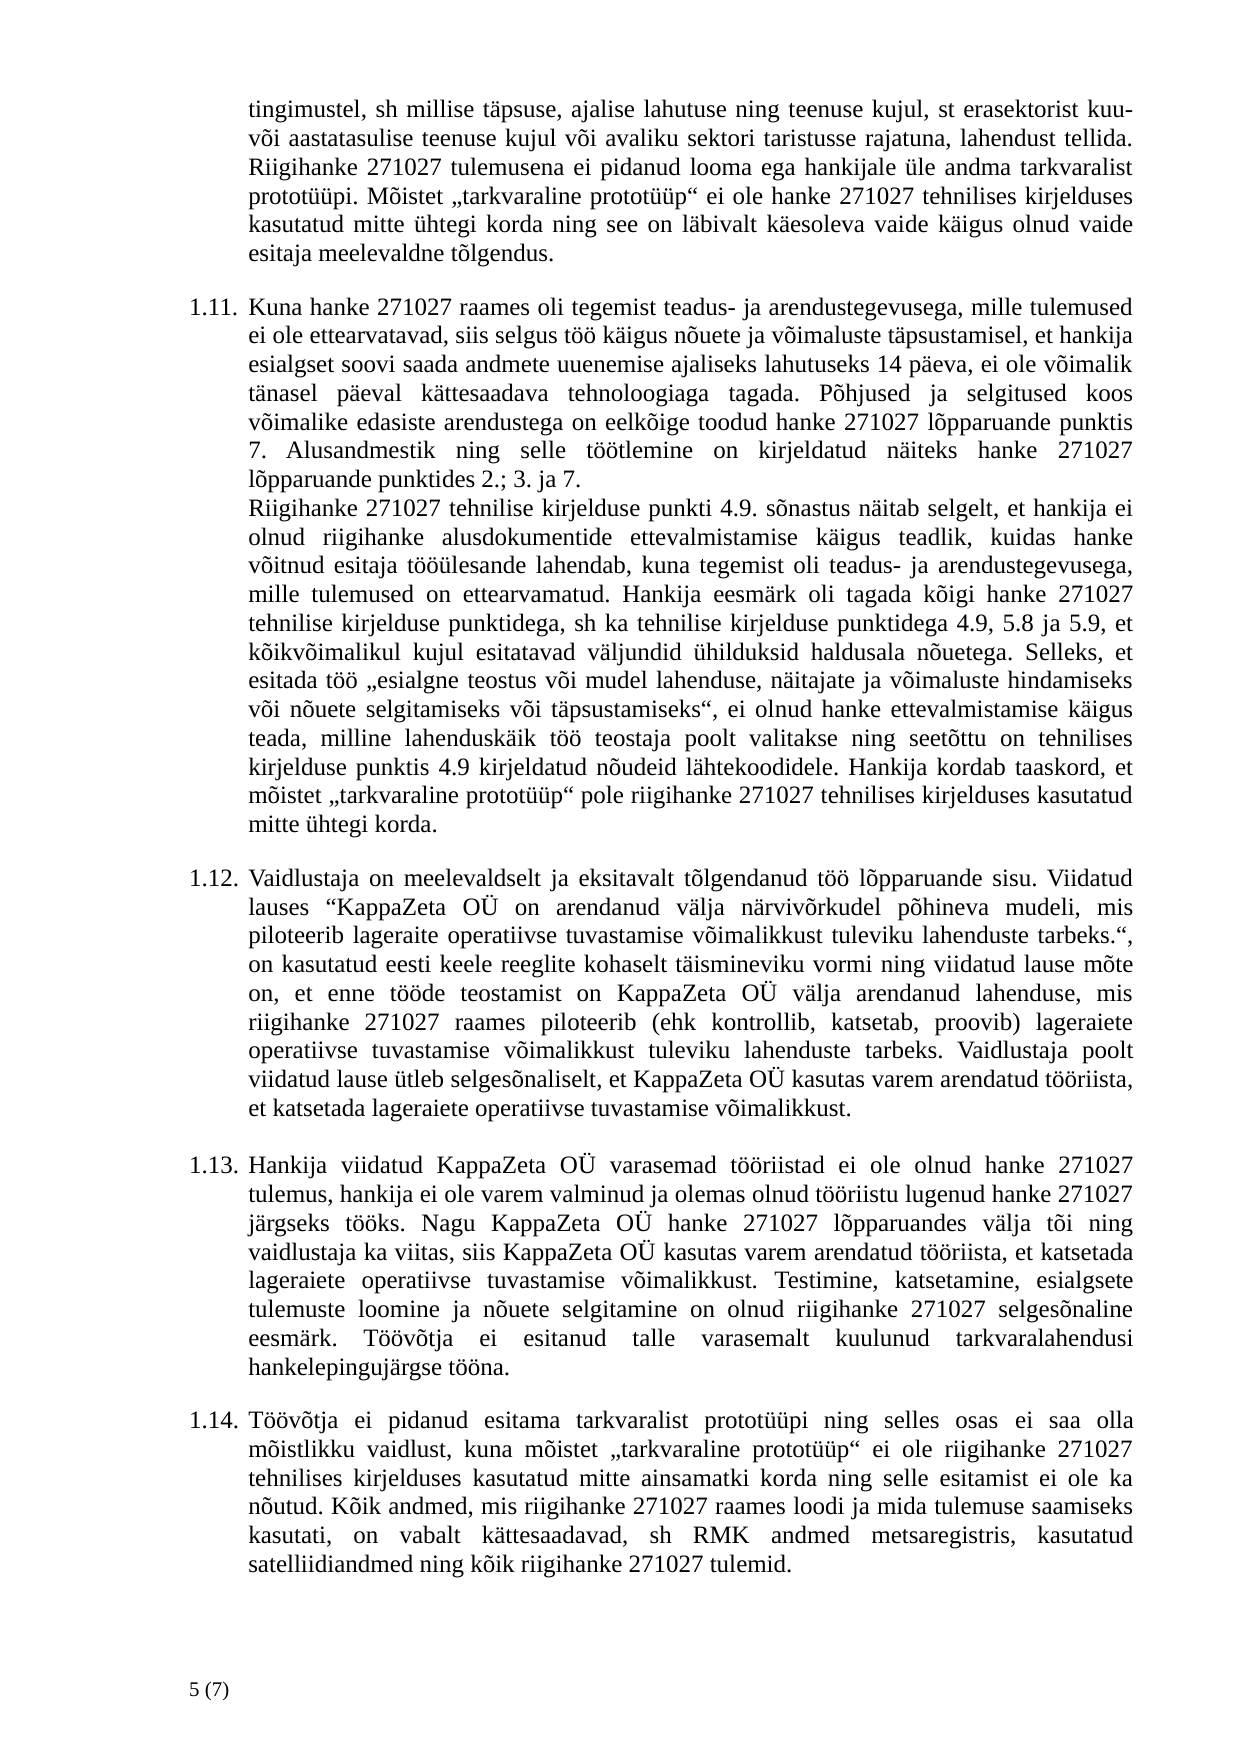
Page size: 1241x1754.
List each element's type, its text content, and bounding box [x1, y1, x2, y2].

list Riigihanke 271027 tehnilise kirjelduse punkti 4.9. sõnastus näitab selgelt, et hankija ei olnud riigihanke alusdokumentide ettevalmistamise käigus teadlik, kuidas hanke võitnud esitaja tööülesande lahendab, kuna tegemist oli teadus- ja arendustegevusega, mille tulemused on ettearvamatud. Hankija eesmärk oli tagada kõigi hanke 271027 tehnilise kirjelduse punktidega, sh ka tehnilise kirjelduse punktidega 4.9, 5.8 ja 5.9, et kõikvõimalikul kujul esitatavad väljundid ühilduksid haldusala nõuetega. Selleks, et esitada töö „esialgne teostus või mudel lahenduse, näitajate ja võimaluste hindamiseks või nõuete selgitamiseks või täpsustamiseks“, ei olnud hanke ettevalmistamise käigus teada, milline lahenduskäik töö teostaja poolt valitakse ning seetõttu on tehnilises kirjelduse punktis 4.9 kirjeldatud nõudeid lähtekoodidele. Hankija kordab taaskord, et mõistet „tarkvaraline prototüüp“ pole riigihanke 271027 tehnilises kirjelduses kasutatud mitte ühtegi korda. [248, 493, 1134, 838]
list Vaidlustaja on meelevaldselt ja eksitavalt tõlgendanud töö lõpparuande sisu. Viidatud lauses “KappaZeta OÜ on arendanud välja närvivõrkudel põhineva mudeli, mis piloteerib lageraite operatiivse tuvastamise võimalikkust tuleviku lahenduste tarbeks.“, on kasutatud eesti keele reeglite kohaselt täismineviku vormi ning viidatud lause mõte on, et enne tööde teostamist on KappaZeta OÜ välja arendanud lahenduse, mis riigihanke 271027 raames piloteerib (ehk kontrollib, katsetab, proovib) lageraiete operatiivse tuvastamise võimalikkust tuleviku lahenduste tarbeks. Vaidlustaja poolt viidatud lause ütleb selgesõnaliselt, et KappaZeta OÜ kasutas varem arendatud tööriista, et katsetada lageraiete operatiivse tuvastamise võimalikkust. [189, 863, 1134, 1122]
list Töövõtja ei pidanud esitama tarkvaralist prototüüpi ning selles osas ei saa olla mõistlikku vaidlust, kuna mõistet „tarkvaraline prototüüp“ ei ole riigihanke 271027 tehnilises kirjelduses kasutatud mitte ainsamatki korda ning selle esitamist ei ole ka nõutud. Kõik andmed, mis riigihanke 271027 raames loodi ja mida tulemuse saamiseks kasutati, on vabalt kättesaadavad, sh RMK andmed metsaregistris, kasutatud satelliidiandmed ning kõik riigihanke 271027 tulemid. [189, 1405, 1134, 1578]
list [189, 94, 1134, 267]
list Hankija viidatud KappaZeta OÜ varasemad tööriistad ei ole olnud hanke 271027 tulemus, hankija ei ole varem valminud ja olemas olnud tööriistu lugenud hanke 271027 järgseks tööks. Nagu KappaZeta OÜ hanke 271027 lõpparuandes välja tõi ning vaidlustaja ka viitas, siis KappaZeta OÜ kasutas varem arendatud tööriista, et katsetada lageraiete operatiivse tuvastamise võimalikkust. Testimine, katsetamine, esialgsete tulemuste loomine ja nõuete selgitamine on olnud riigihanke 271027 selgesõnaline eesmärk. Töövõtja ei esitanud talle varasemalt kuulunud tarkvaralahendusi hankelepingujärgse tööna. [189, 1150, 1134, 1380]
list Kuna hanke 271027 raames oli tegemist teadus- ja arendustegevusega, mille tulemused ei ole ettearvatavad, siis selgus töö käigus nõuete ja võimaluste täpsustamisel, et hankija esialgset soovi saada andmete uuenemise ajaliseks lahutuseks 14 päeva, ei ole võimalik tänasel päeval kättesaadava tehnoloogiaga tagada. Põhjused ja selgitused koos võimalike edasiste arendustega on eelkõige toodud hanke 271027 lõpparuande punktis 7. Alusandmestik ning selle töötlemine on kirjeldatud näiteks hanke 271027 lõpparuande punktides 2.; 3. ja 7. [189, 292, 1134, 493]
